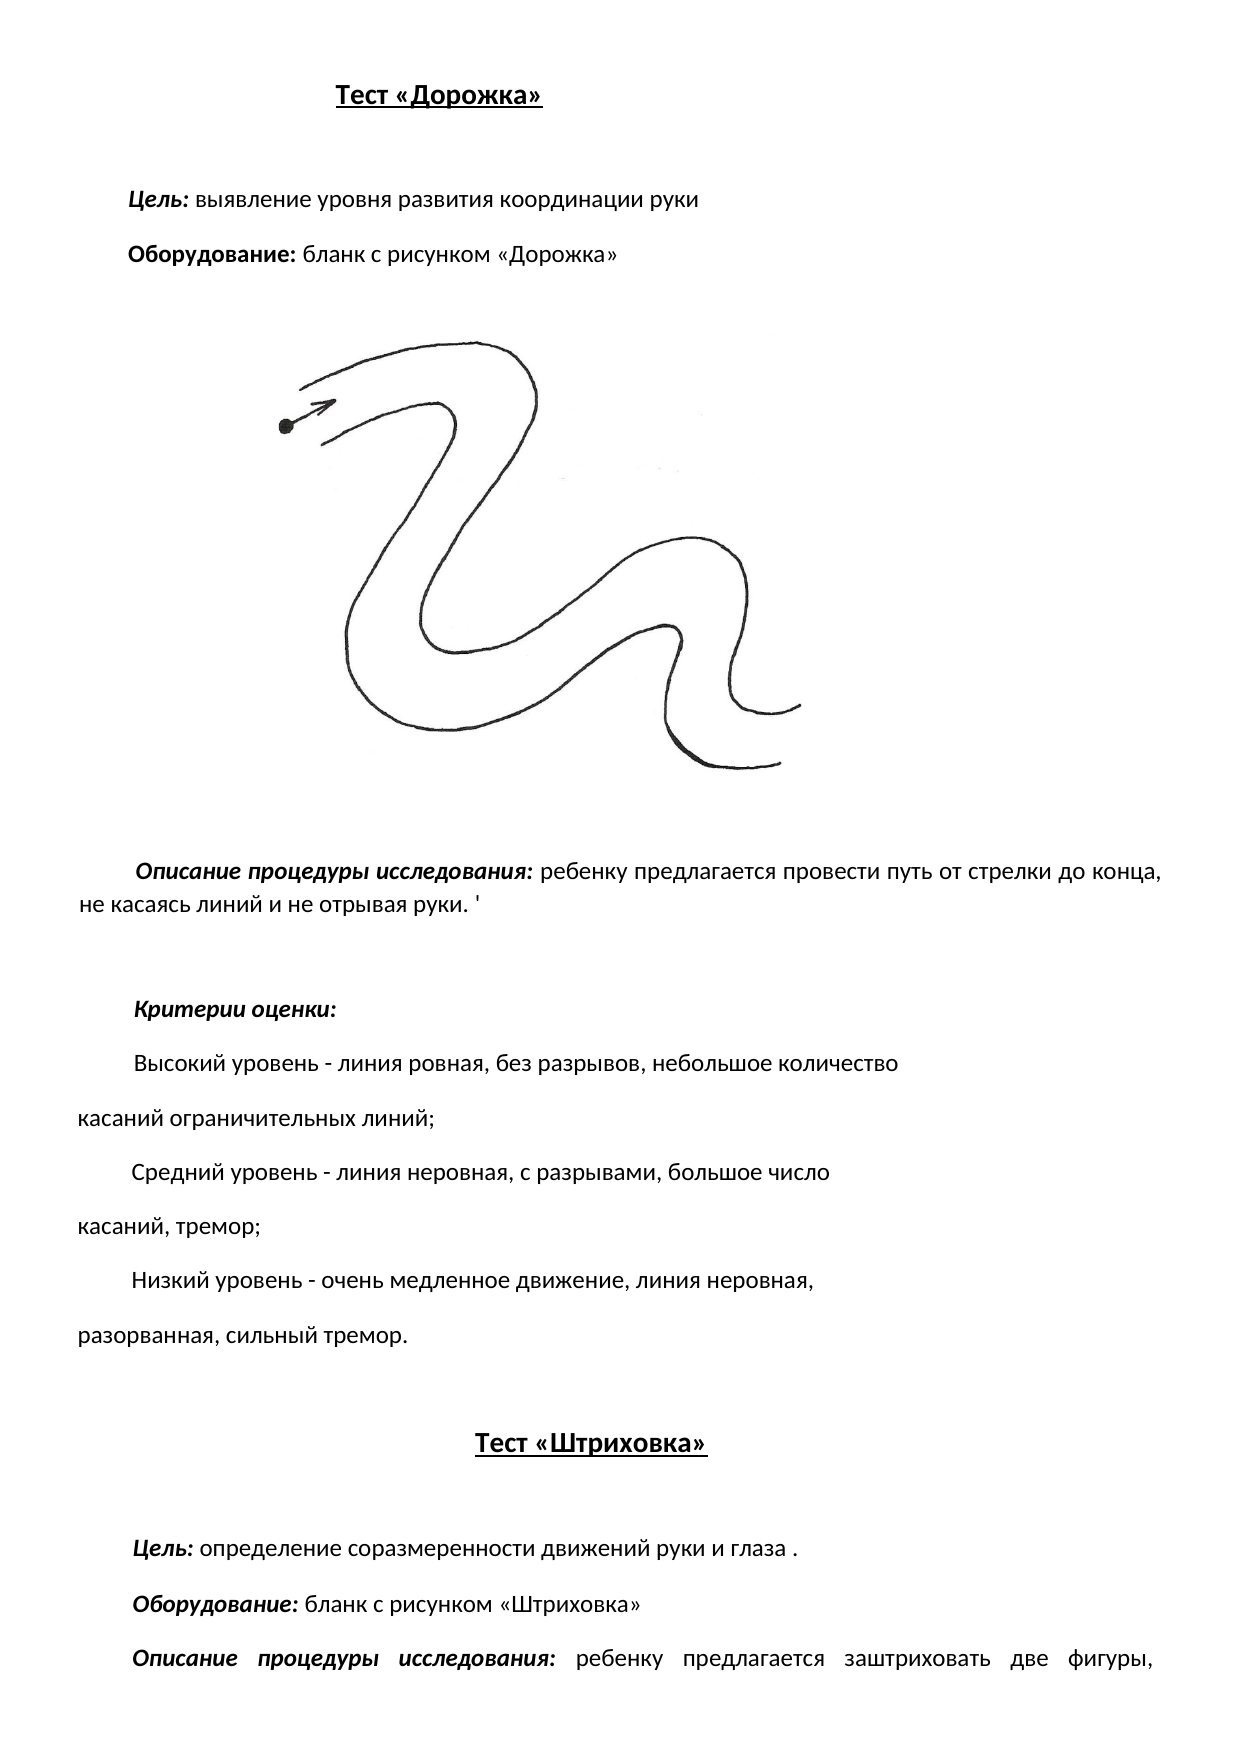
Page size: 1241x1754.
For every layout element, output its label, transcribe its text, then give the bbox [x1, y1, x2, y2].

text Низкий уровень - очень медленное движение, линия неровная, [77, 1262, 1165, 1296]
text Высокий уровень - линия ровная, без разрывов, небольшое количество [133, 1045, 1163, 1078]
text Оборудование: бланк с рисунком «Дорожка» [128, 235, 905, 269]
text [75, 1641, 1154, 1673]
text Тест «Штриховка» [475, 1425, 821, 1460]
picture [278, 328, 803, 772]
text Тест «Дорожка» [75, 75, 803, 111]
text Средний уровень - линия неровная, с разрывами, большое число [77, 1153, 1165, 1187]
text Цель: определение соразмеренности движений руки и глаза . [132, 1528, 996, 1563]
text Оборудование: бланк с рисунком «Штриховка» [132, 1584, 996, 1620]
text Цель: выявление уровня развития координации руки [128, 181, 905, 214]
text Описание процедуры исследования: ребенку предлагается провести путь от стрелки до конца, не касаясь линий и не отрывая руки. ' [79, 853, 1162, 919]
text Критерии оценки: [133, 991, 1163, 1024]
text касаний, тремор; [77, 1208, 1163, 1241]
text разорванная, сильный тремор. [77, 1316, 1163, 1350]
text касаний ограничительных линий; [77, 1099, 1163, 1133]
